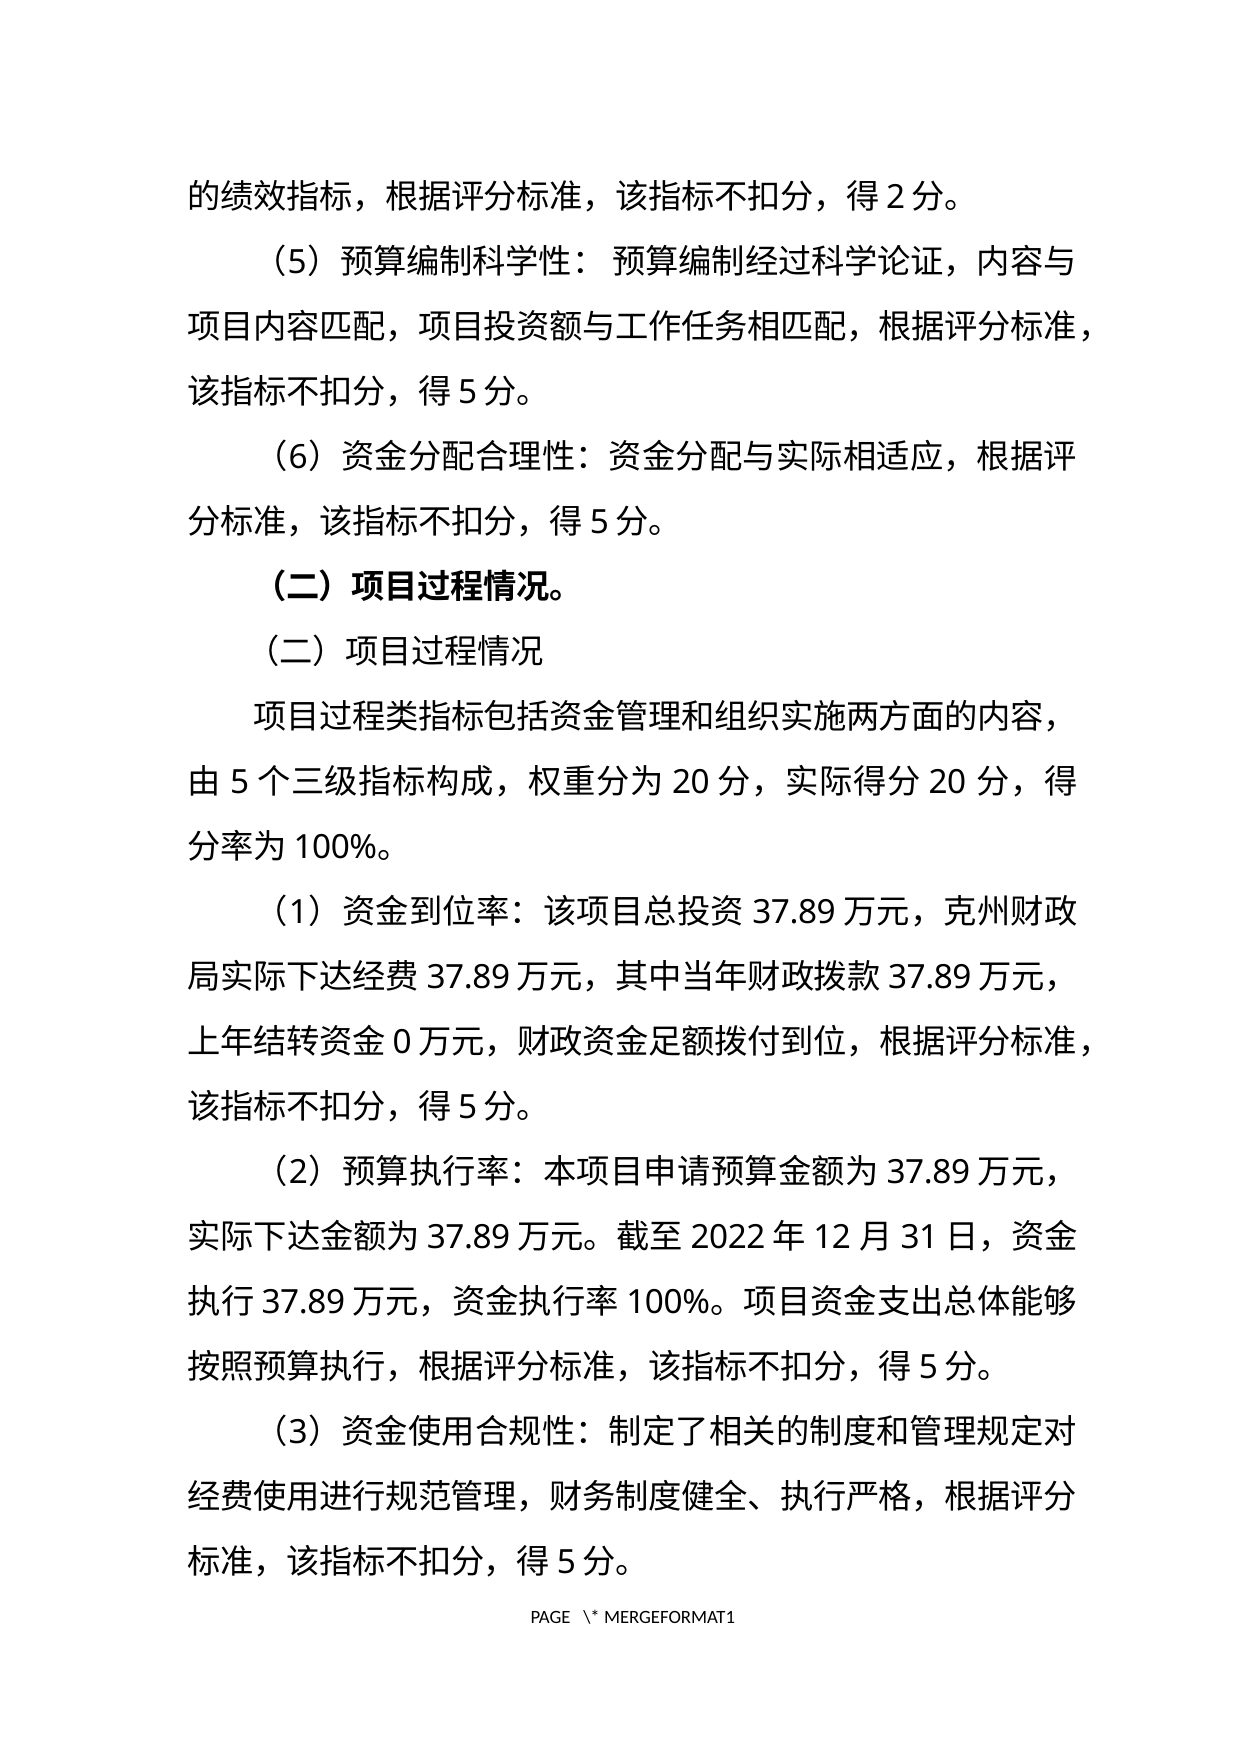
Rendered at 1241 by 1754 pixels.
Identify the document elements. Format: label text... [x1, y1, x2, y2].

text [187, 617, 1078, 1592]
text （二）项目过程情况。 [187, 552, 1078, 617]
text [187, 162, 1078, 552]
